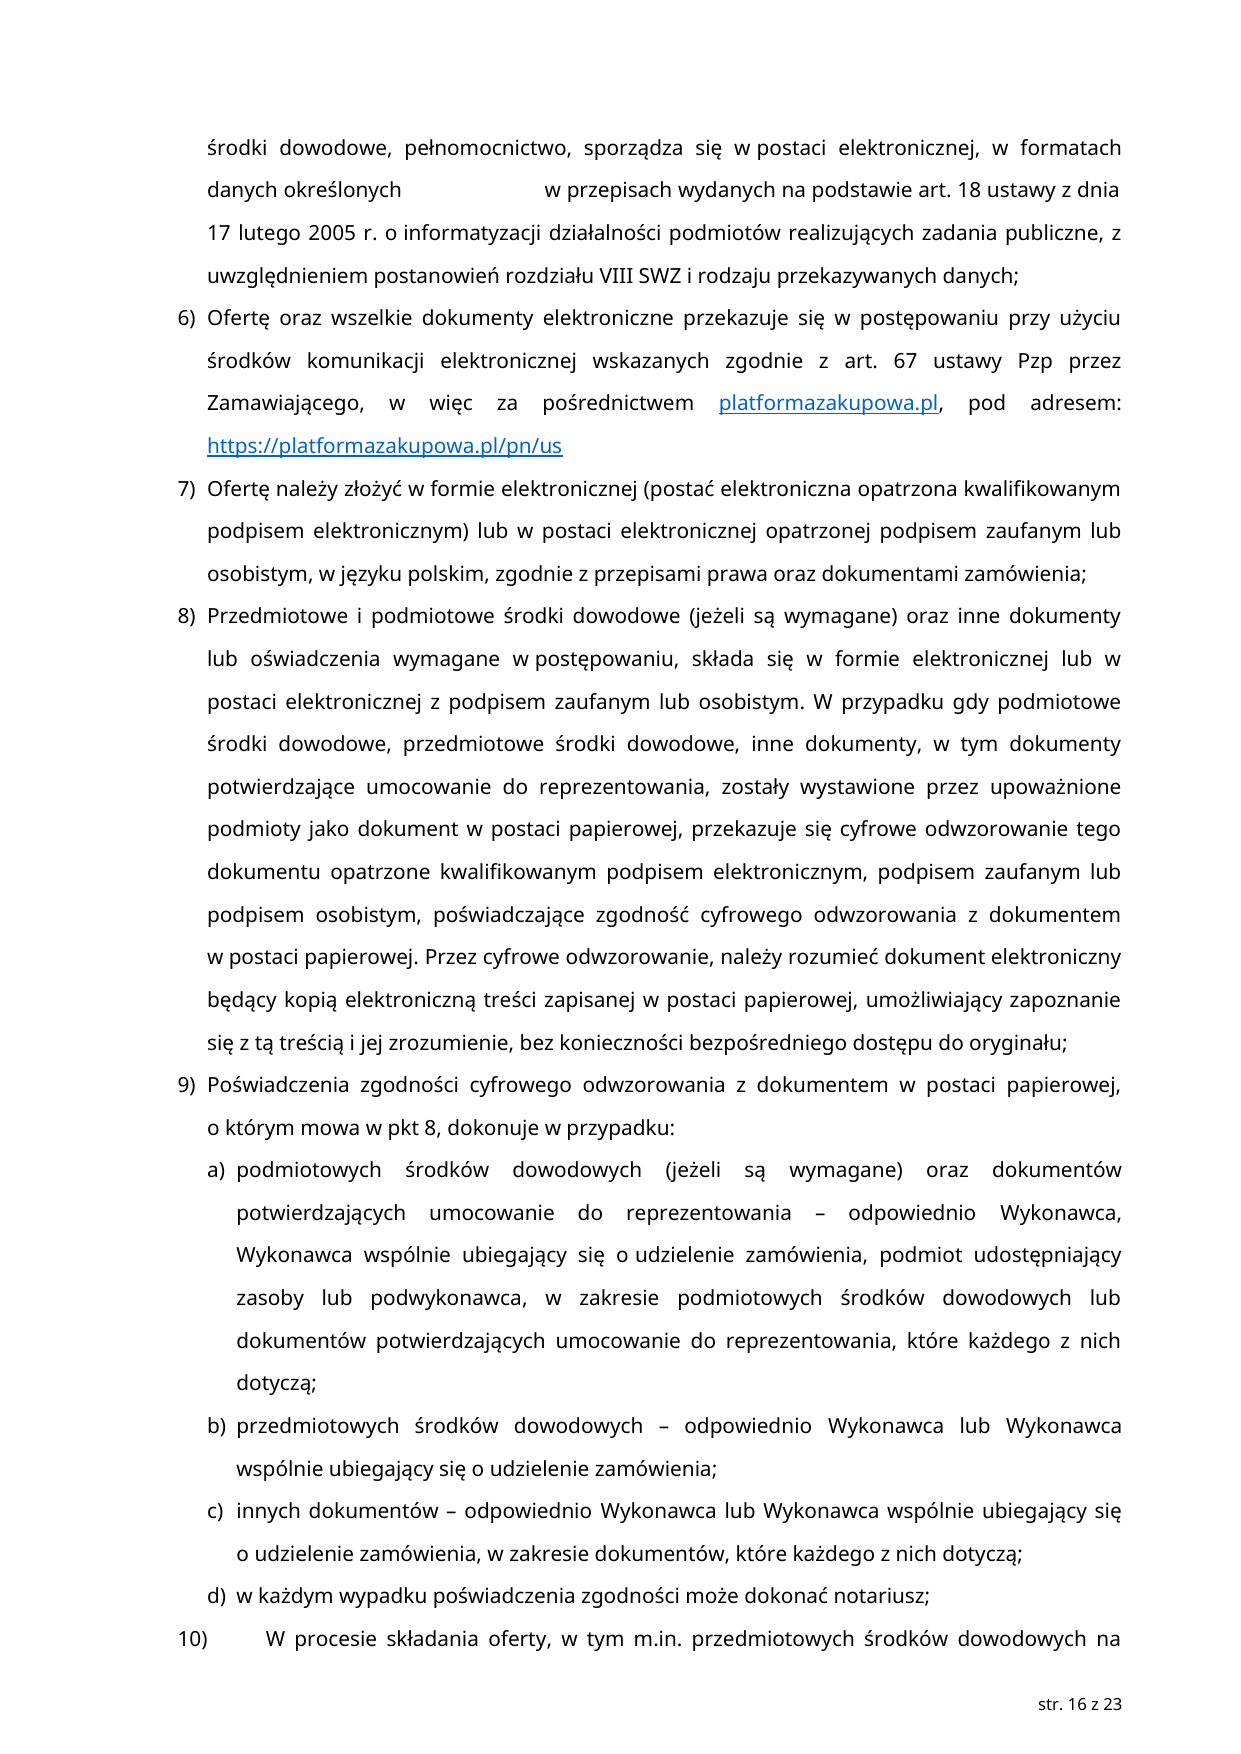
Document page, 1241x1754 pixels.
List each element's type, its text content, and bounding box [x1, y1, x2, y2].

subtitle innych dokumentów – odpowiednio Wykonawca lub Wykonawca wspólnie ubiegający się o udzielenie zamówienia, w zakresie dokumentów, które każdego z nich dotyczą; [207, 1496, 1122, 1567]
subtitle przedmiotowych środków dowodowych – odpowiednio Wykonawca lub Wykonawca wspólnie ubiegający się o udzielenie zamówienia; [207, 1411, 1122, 1482]
subtitle Ofertę należy złożyć w formie elektronicznej (postać elektroniczna opatrzona kwalifikowanym podpisem elektronicznym) lub w postaci elektronicznej opatrzonej podpisem zaufanym lub osobistym, w języku polskim, zgodnie z przepisami prawa oraz dokumentami zamówienia; [177, 474, 1122, 587]
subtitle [177, 1624, 1122, 1652]
subtitle Ofertę oraz wszelkie dokumenty elektroniczne przekazuje się w postępowaniu przy użyciu środków komunikacji elektronicznej wskazanych zgodnie z art. 67 ustawy Pzp przez Zamawiającego, w więc za pośrednictwem platformazakupowa.pl, pod adresem: https://platformazakupowa.pl/pn/us [177, 303, 1122, 459]
subtitle w każdym wypadku poświadczenia zgodności może dokonać notariusz; [207, 1581, 1122, 1610]
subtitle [177, 133, 1122, 289]
subtitle Przedmiotowe i podmiotowe środki dowodowe (jeżeli są wymagane) oraz inne dokumenty lub oświadczenia wymagane w postępowaniu, składa się w formie elektronicznej lub w postaci elektronicznej z podpisem zaufanym lub osobistym. W przypadku gdy podmiotowe środki dowodowe, przedmiotowe środki dowodowe, inne dokumenty, w tym dokumenty potwierdzające umocowanie do reprezentowania, zostały wystawione przez upoważnione podmioty jako dokument w postaci papierowej, przekazuje się cyfrowe odwzorowanie tego dokumentu opatrzone kwalifikowanym podpisem elektronicznym, podpisem zaufanym lub podpisem osobistym, poświadczające zgodność cyfrowego odwzorowania z dokumentem w postaci papierowej. Przez cyfrowe odwzorowanie, należy rozumieć dokument elektroniczny będący kopią elektroniczną treści zapisanej w postaci papierowej, umożliwiający zapoznanie się z tą treścią i jej zrozumienie, bez konieczności bezpośredniego dostępu do oryginału; [177, 602, 1122, 1056]
subtitle podmiotowych środków dowodowych (jeżeli są wymagane) oraz dokumentów potwierdzających umocowanie do reprezentowania – odpowiednio Wykonawca, Wykonawca wspólnie ubiegający się o udzielenie zamówienia, podmiot udostępniający zasoby lub podwykonawca, w zakresie podmiotowych środków dowodowych lub dokumentów potwierdzających umocowanie do reprezentowania, które każdego z nich dotyczą; [207, 1155, 1122, 1397]
subtitle Poświadczenia zgodności cyfrowego odwzorowania z dokumentem w postaci papierowej, o którym mowa w pkt 8, dokonuje w przypadku: [177, 1070, 1122, 1141]
